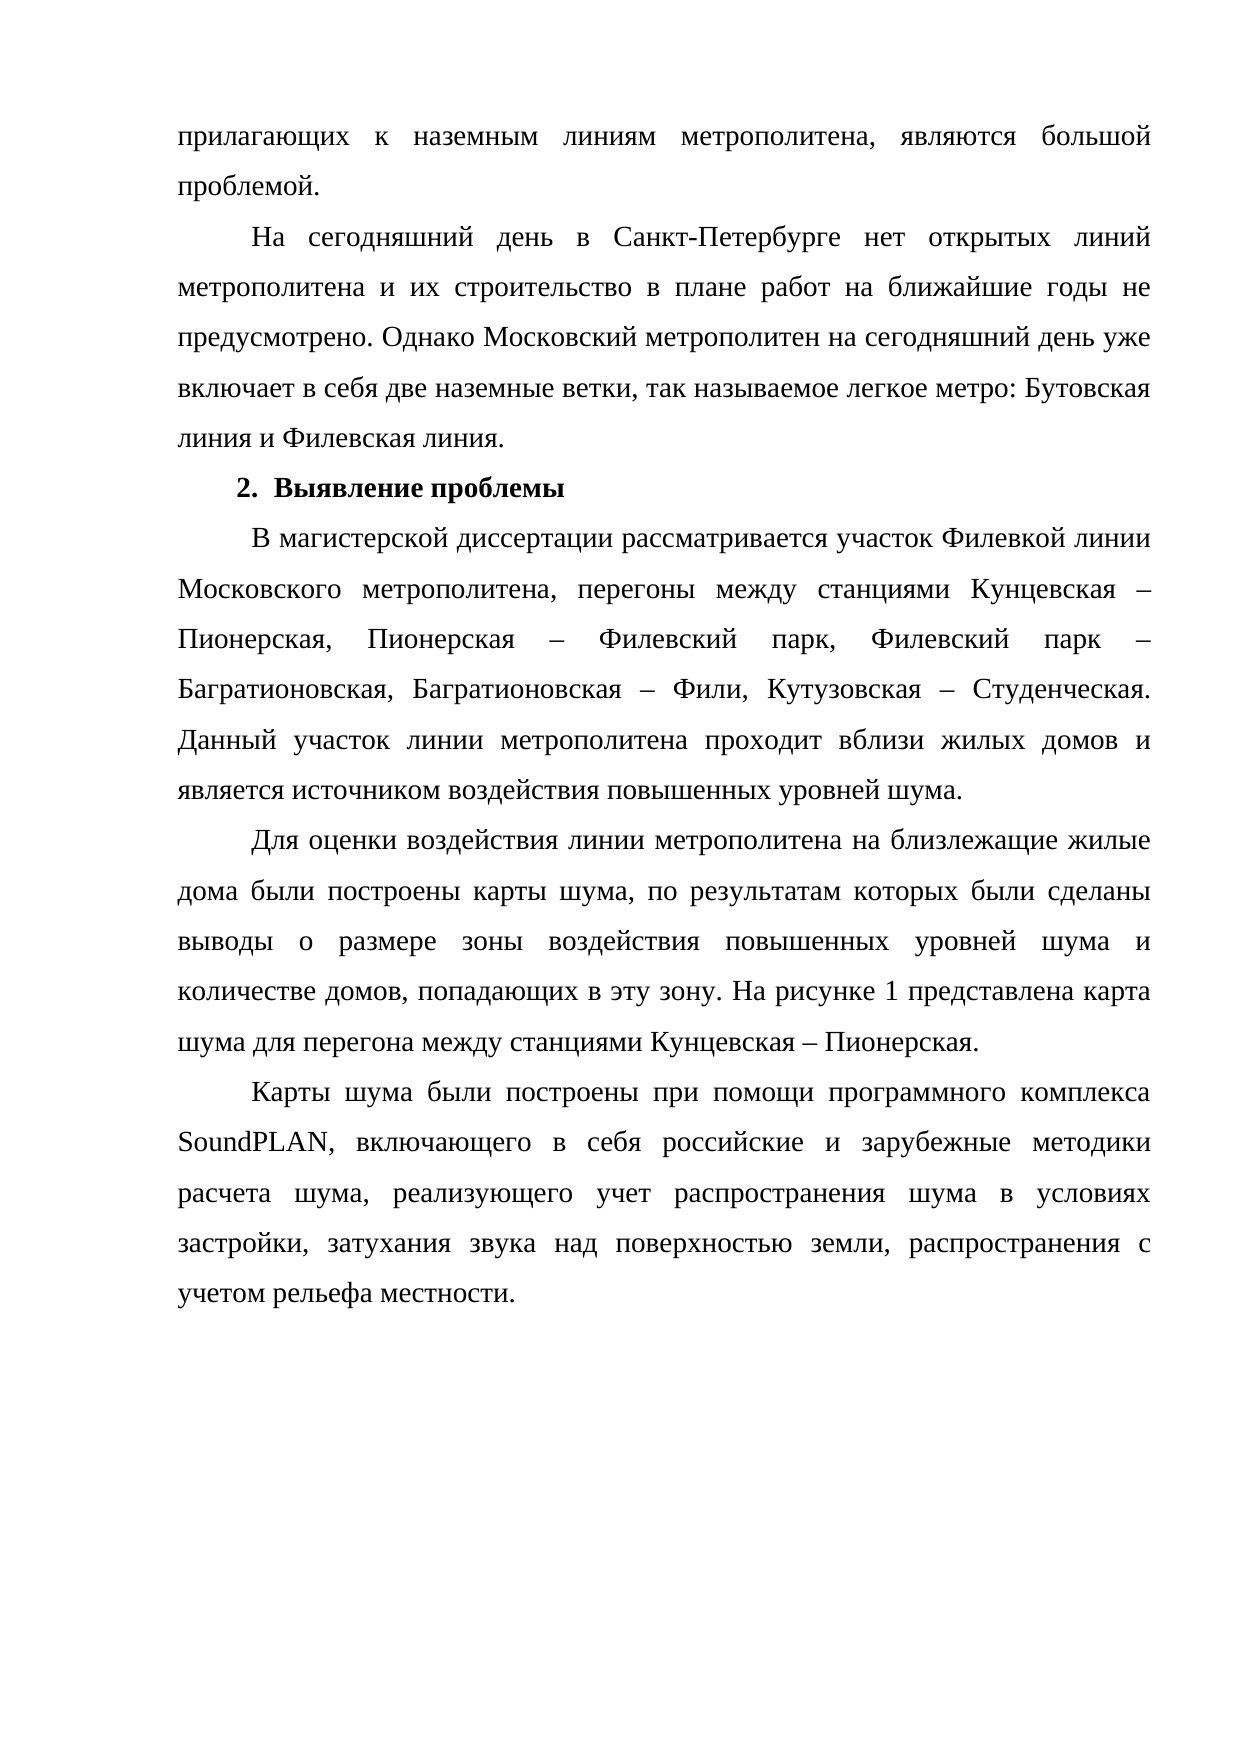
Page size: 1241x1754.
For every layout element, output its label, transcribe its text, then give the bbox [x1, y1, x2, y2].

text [177, 118, 1152, 202]
text На сегодняшний день в Санкт-Петербурге нет открытых линий метрополитена и их строительство в плане работ на ближайшие годы не предусмотрено. Однако Московский метрополитен на сегодняшний день уже включает в себя две наземные ветки, так называемое легкое метро: Бутовская линия и Филевская линия. [177, 219, 1152, 453]
text В магистерской диссертации рассматривается участок Филевкой линии Московского метрополитена, перегоны между станциями Кунцевская – Пионерская, Пионерская – Филевский парк, Филевский парк – Багратионовская, Багратионовская – Фили, Кутузовская – Студенческая. Данный участок линии метрополитена проходит вблизи жилых домов и является источником воздействия повышенных уровней шума. [177, 521, 1152, 806]
list Выявление проблемы [236, 470, 1152, 504]
text Карты шума были построены при помощи программного комплекса SoundPLAN, включающего в себя российские и зарубежные методики расчета шума, реализующего учет распространения шума в условиях застройки, затухания звука над поверхностью земли, распространения с учетом рельефа местности. [177, 1074, 1152, 1309]
text Для оценки воздействия линии метрополитена на близлежащие жилые дома были построены карты шума, по результатам которых были сделаны выводы о размере зоны воздействия повышенных уровней шума и количестве домов, попадающих в эту зону. На рисунке 1 представлена карта шума для перегона между станциями Кунцевская – Пионерская. [177, 822, 1152, 1057]
